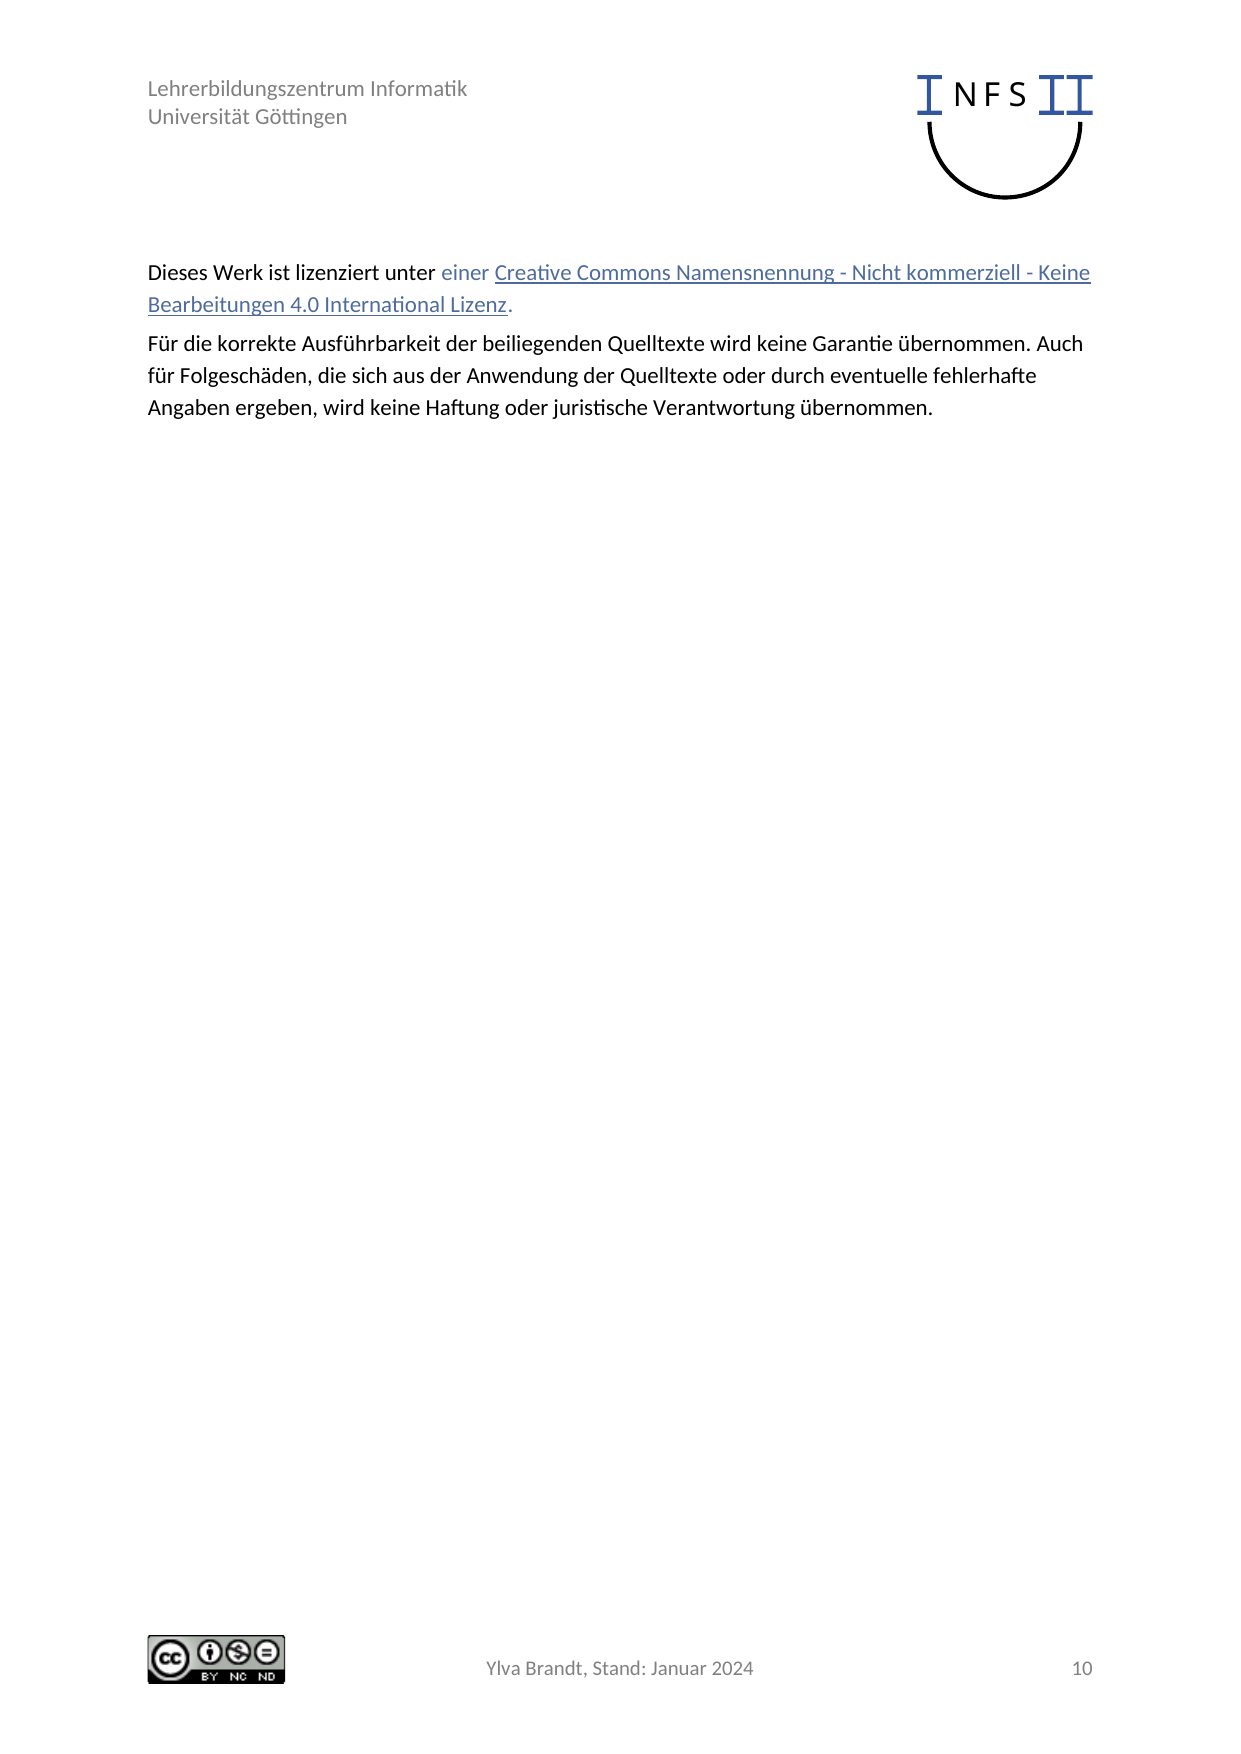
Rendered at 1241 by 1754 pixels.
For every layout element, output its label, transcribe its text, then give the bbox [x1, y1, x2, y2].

picture [147, 1635, 286, 1684]
text Für die korrekte Ausführbarkeit der beiliegenden Quelltexte wird keine Garantie übernommen. Auch für Folgeschäden, die sich aus der Anwendung der Quelltexte oder durch eventuelle fehlerhafte Angaben ergeben, wird keine Haftung oder juristische Verantwortung übernommen. [148, 329, 1093, 421]
text Dieses Werk ist lizenziert unter einer Creative Commons Namensnennung - Nicht kommerziell - Keine Bearbeitungen 4.0 International Lizenz. [148, 258, 1093, 318]
